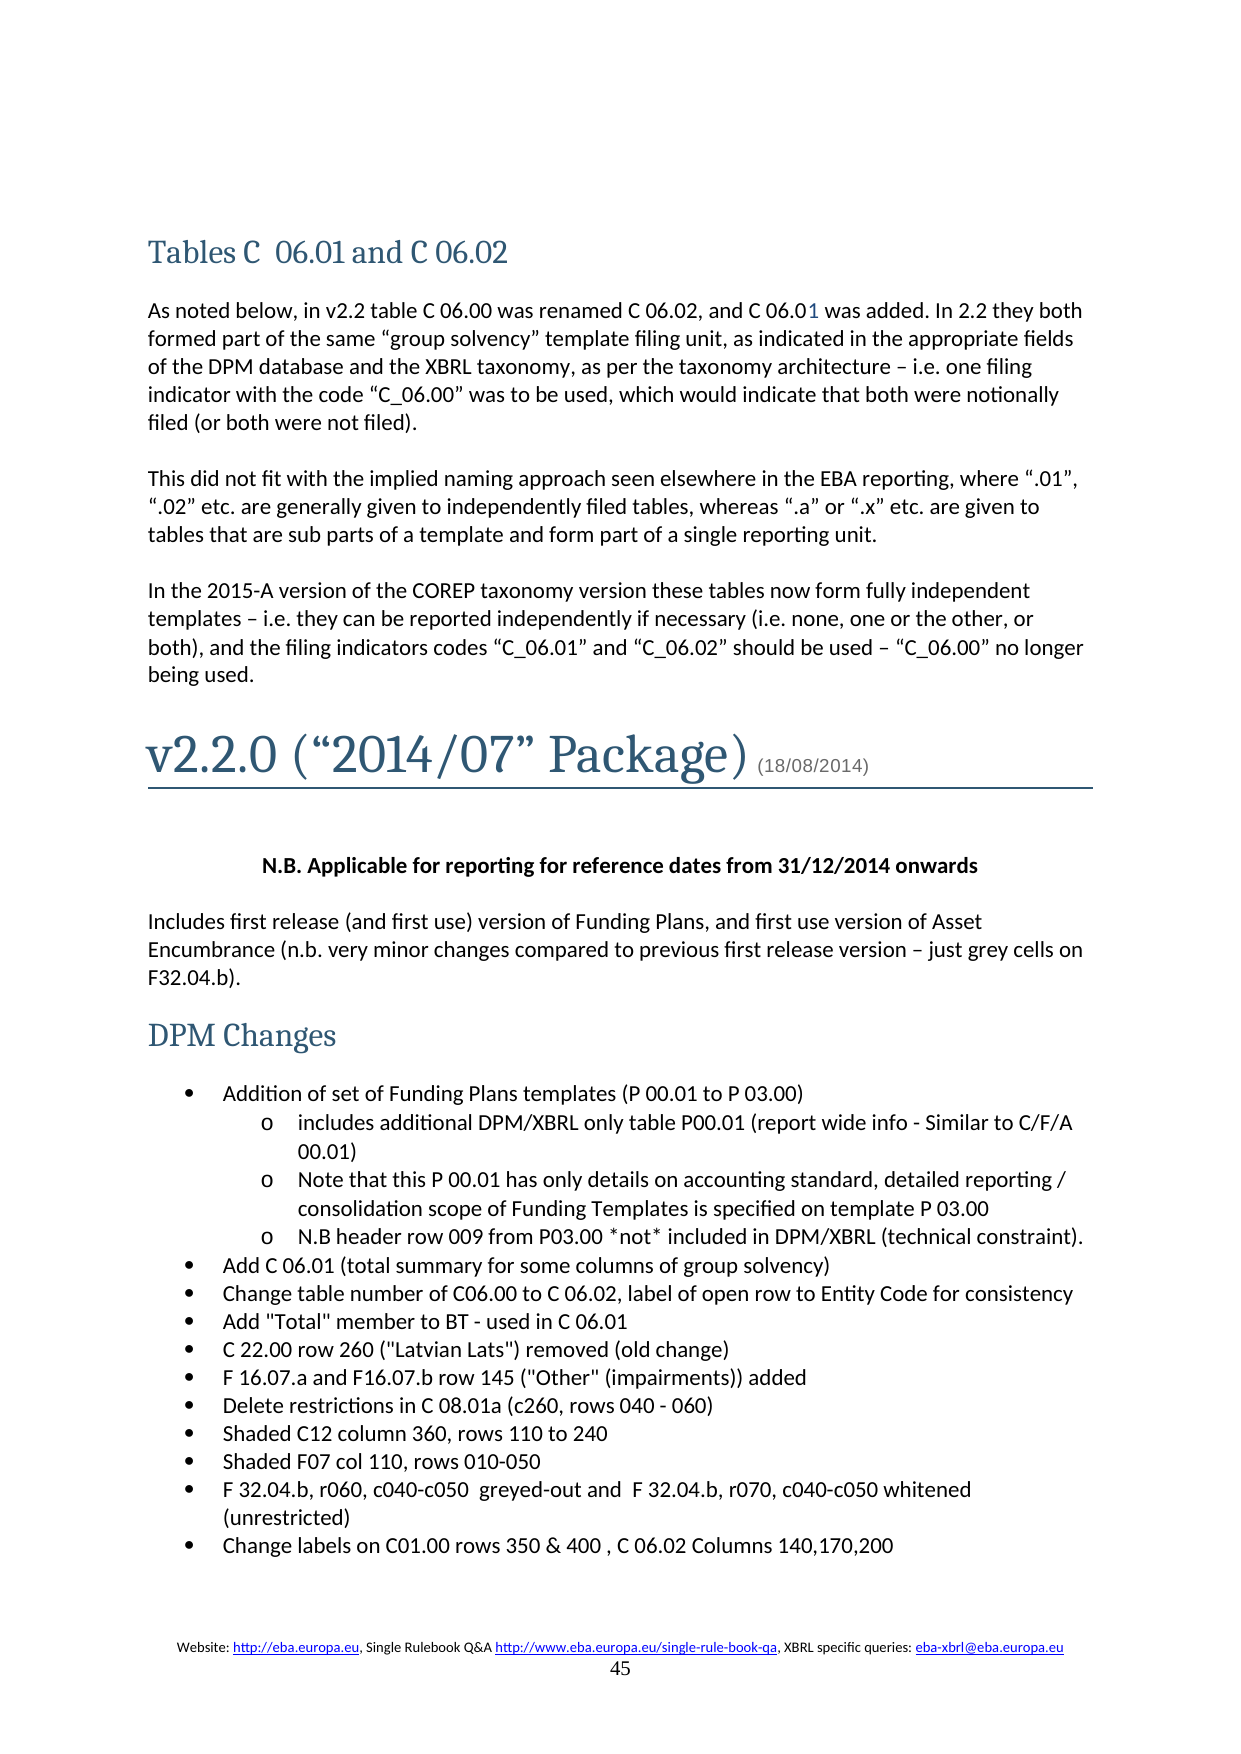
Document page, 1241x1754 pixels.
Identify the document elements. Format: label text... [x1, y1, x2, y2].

text As noted below, in v2.2 table C 06.00 was renamed C 06.02, and C 06.01 was added. In 2.2 they both formed part of the same “group solvency” template filing unit, as indicated in the appropriate fields of the DPM database and the XBRL taxonomy, as per the taxonomy architecture – i.e. one filing indicator with the code “C_06.00” was to be used, which would indicate that both were notionally filed (or both were not filed). [148, 296, 1093, 436]
text N.B. Applicable for reporting for reference dates from 31/12/2014 onwards [148, 851, 1093, 879]
list C 22.00 row 260 ("Latvian Lats") removed (old change) [185, 1335, 1093, 1363]
list F 32.04.b, r060, c040-c050 greyed-out and F 32.04.b, r070, c040-c050 whitened (unrestricted) [185, 1475, 1093, 1531]
title DPM Changes [148, 1016, 1093, 1054]
subtitle v2.2.0 (“2014/07” Package) (18/08/2014) [148, 726, 1093, 787]
list Shaded F07 col 110, rows 010-050 [185, 1447, 1093, 1475]
list Addition of set of Funding Plans templates (P 00.01 to P 03.00) [185, 1079, 1093, 1108]
text This did not fit with the implied naming approach seen elsewhere in the EBA reporting, where “.01”, “.02” etc. are generally given to independently filed tables, whereas “.a” or “.x” etc. are given to tables that are sub parts of a template and form part of a single reporting unit. [148, 464, 1093, 548]
list Shaded C12 column 360, rows 110 to 240 [185, 1419, 1093, 1447]
title Tables C 06.01 and C 06.02 [148, 233, 1093, 271]
list Note that this P 00.01 has only details on accounting standard, detailed reporting / consolidation scope of Funding Templates is specified on template P 03.00 [260, 1165, 1093, 1222]
list Change table number of C06.00 to C 06.02, label of open row to Entity Code for consistency [185, 1279, 1093, 1307]
list F 16.07.a and F16.07.b row 145 ("Other" (impairments)) added [185, 1363, 1093, 1391]
list includes additional DPM/XBRL only table P00.01 (report wide info - Similar to C/F/A 00.01) [260, 1108, 1093, 1165]
list Add C 06.01 (total summary for some columns of group solvency) [185, 1251, 1093, 1279]
list N.B header row 009 from P03.00 *not* included in DPM/XBRL (technical constraint). [260, 1222, 1093, 1251]
list Add "Total" member to BT - used in C 06.01 [185, 1307, 1093, 1335]
text In the 2015-A version of the COREP taxonomy version these tables now form fully independent templates – i.e. they can be reported independently if necessary (i.e. none, one or the other, or both), and the filing indicators codes “C_06.01” and “C_06.02” should be used – “C_06.00” no longer being used. [148, 577, 1093, 689]
list Delete restrictions in C 08.01a (c260, rows 040 - 060) [185, 1391, 1093, 1419]
text Includes first release (and first use) version of Funding Plans, and first use version of Asset Encumbrance (n.b. very minor changes compared to previous first release version – just grey cells on F32.04.b). [148, 907, 1093, 991]
list Change labels on C01.00 rows 350 & 400 , C 06.02 Columns 140,170,200 [185, 1531, 1093, 1559]
